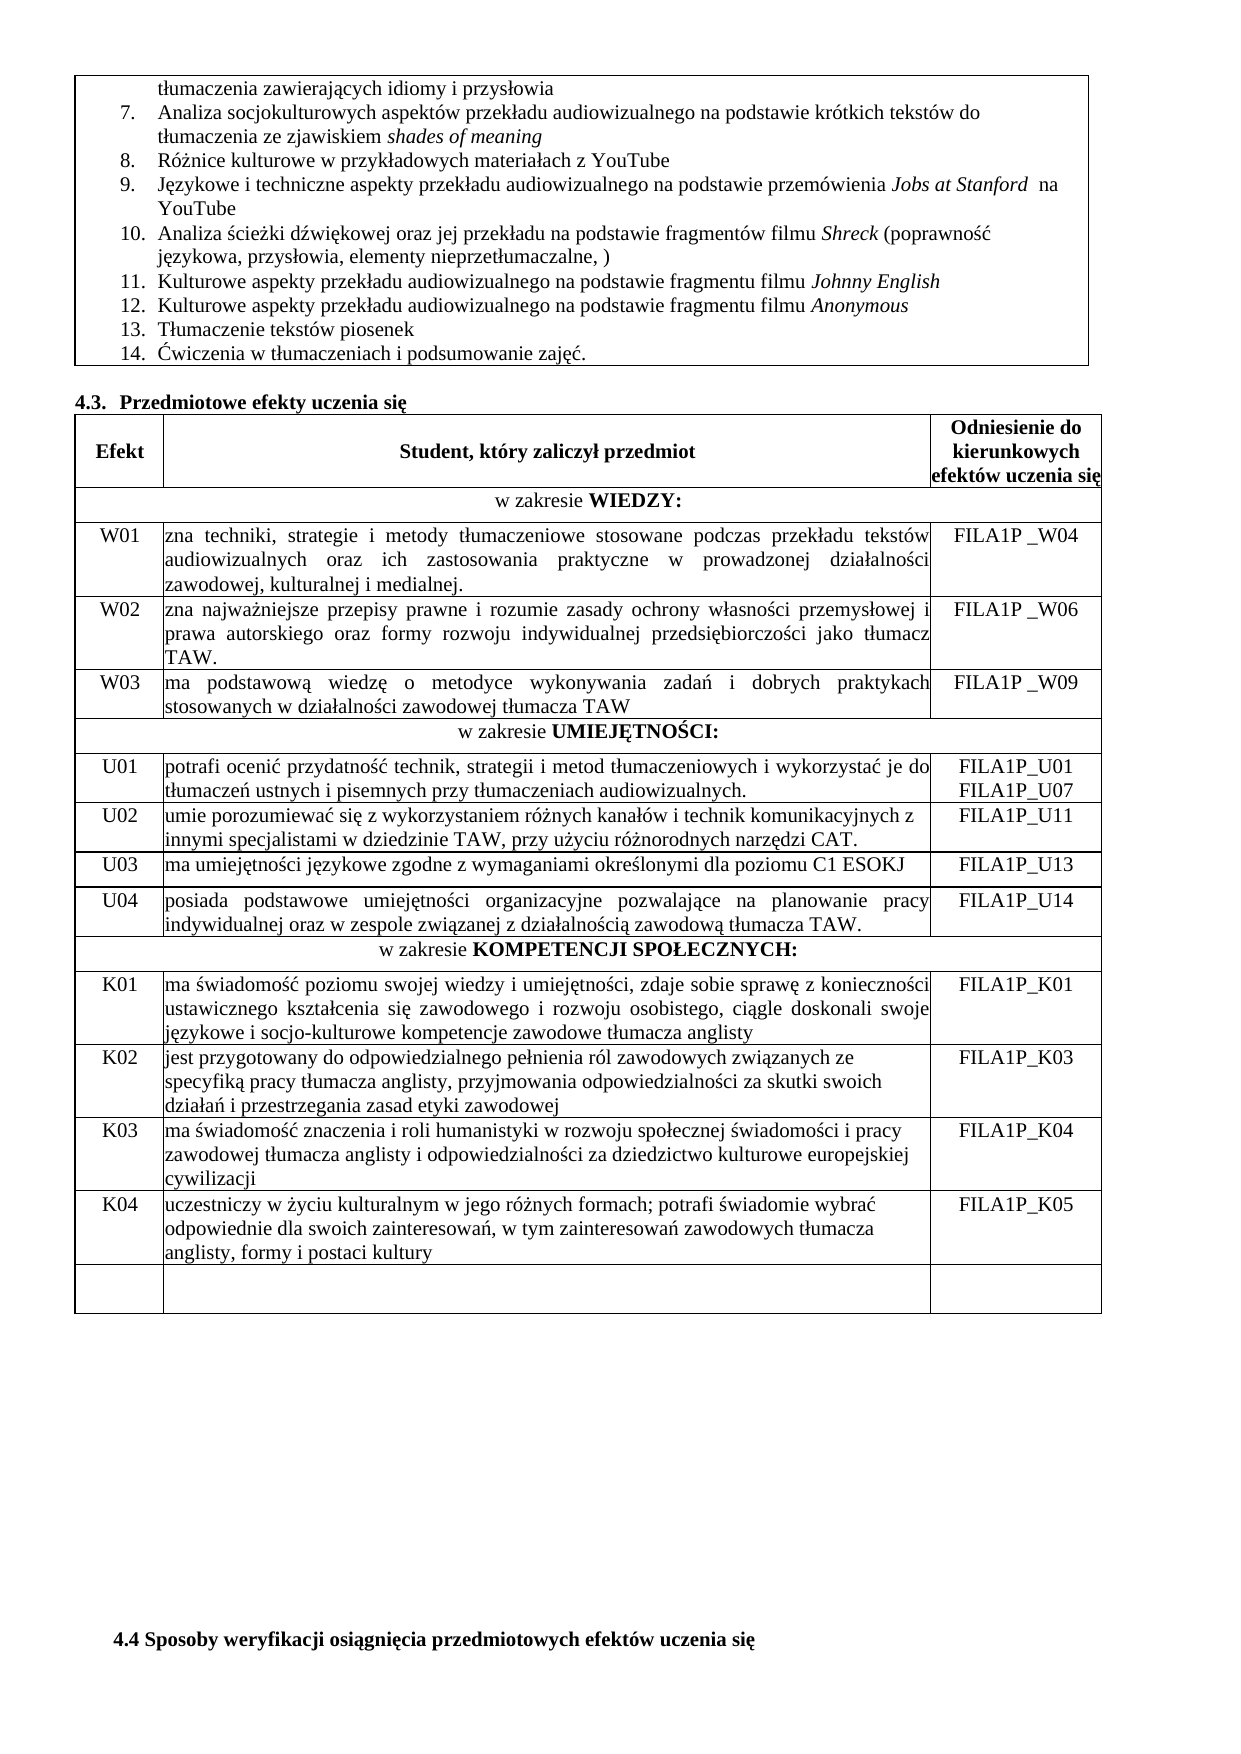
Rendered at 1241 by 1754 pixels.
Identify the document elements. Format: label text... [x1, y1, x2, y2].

table_cell FILA1P_U13 [931, 853, 1101, 886]
table_header Efekt [76, 415, 163, 487]
table_cell posiada podstawowe umiejętności organizacyjne pozwalające na planowanie pracy indywidualnej oraz w zespole związanej z działalnością zawodową tłumacza TAW. [164, 888, 930, 936]
table_cell FILA1P _W06 [931, 597, 1101, 669]
table_cell FILA1P _W04 [931, 523, 1101, 596]
table_cell U04 [76, 888, 163, 936]
table_cell FILA1P_K05 [931, 1191, 1101, 1264]
table_header Student, który zaliczył przedmiot [164, 415, 930, 487]
table_cell w zakresie KOMPETENCJI SPOŁECZNYCH: [76, 937, 1101, 971]
table_cell ma świadomość poziomu swojej wiedzy i umiejętności, zdaje sobie sprawę z konieczności ustawicznego kształcenia się zawodowego i rozwoju osobistego, ciągle doskonali swoje językowe i socjo-kulturowe kompetencje zawodowe tłumacza anglisty [164, 972, 930, 1044]
table_cell FILA1P _W09 [931, 670, 1101, 718]
table_cell U01 [76, 754, 163, 802]
table_cell w zakresie WIEDZY: [76, 488, 1101, 522]
table_cell FILA1P_K03 [931, 1045, 1101, 1117]
table_cell K03 [76, 1118, 163, 1190]
table_cell FILA1P_U14 [931, 888, 1101, 936]
table_cell 4.4 Sposoby weryfikacji osiągnięcia przedmiotowych efektów uczenia się [75, 1313, 1135, 1651]
table_cell umie porozumiewać się z wykorzystaniem różnych kanałów i technik komunikacyjnych z innymi specjalistami w dziedzinie TAW, przy użyciu różnorodnych narzędzi CAT. [164, 803, 930, 851]
table_cell FILA1P_U01 FILA1P_U07 [931, 754, 1101, 802]
table_cell FILA1P_K04 [931, 1118, 1101, 1190]
table_cell W02 [76, 597, 163, 669]
table_cell jest przygotowany do odpowiedzialnego pełnienia ról zawodowych związanych ze specyfiką pracy tłumacza anglisty, przyjmowania odpowiedzialności za skutki swoich działań i przestrzegania zasad etyki zawodowej [164, 1045, 930, 1117]
table_cell w zakresie UMIEJĘTNOŚCI: [76, 719, 1101, 753]
table_cell U03 [76, 853, 163, 886]
table_cell W01 [76, 523, 163, 596]
table_cell [164, 1265, 930, 1313]
table_cell ma świadomość znaczenia i roli humanistyki w rozwoju społecznej świadomości i pracy zawodowej tłumacza anglisty i odpowiedzialności za dziedzictwo kulturowe europejskiej cywilizacji [164, 1118, 930, 1190]
table_header Odniesienie do kierunkowych efektów uczenia się [931, 415, 1101, 487]
table_cell zna najważniejsze przepisy prawne i rozumie zasady ochrony własności przemysłowej i prawa autorskiego oraz formy rozwoju indywidualnej przedsiębiorczości jako tłumacz TAW. [164, 597, 930, 669]
table_cell FILA1P_K01 [931, 972, 1101, 1044]
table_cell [76, 76, 1088, 365]
table_cell FILA1P_U11 [931, 803, 1101, 851]
table_cell K01 [76, 972, 163, 1044]
table_cell zna techniki, strategie i metody tłumaczeniowe stosowane podczas przekładu tekstów audiowizualnych oraz ich zastosowania praktyczne w prowadzonej działalności zawodowej, kulturalnej i medialnej. [164, 523, 930, 596]
table_cell potrafi ocenić przydatność technik, strategii i metod tłumaczeniowych i wykorzystać je do tłumaczeń ustnych i pisemnych przy tłumaczeniach audiowizualnych. [164, 754, 930, 802]
table_cell [76, 1265, 163, 1313]
table_cell K02 [76, 1045, 163, 1117]
table_cell uczestniczy w życiu kulturalnym w jego różnych formach; potrafi świadomie wybrać odpowiednie dla swoich zainteresowań, w tym zainteresowań zawodowych tłumacza anglisty, formy i postaci kultury [164, 1191, 930, 1264]
table_cell ma podstawową wiedzę o metodyce wykonywania zadań i dobrych praktykach stosowanych w działalności zawodowej tłumacza TAW [164, 670, 930, 718]
table_cell [931, 1265, 1101, 1313]
table_cell K04 [76, 1191, 163, 1264]
table_cell W03 [76, 670, 163, 718]
table_cell U02 [76, 803, 163, 851]
table_cell ma umiejętności językowe zgodne z wymaganiami określonymi dla poziomu C1 ESOKJ [164, 853, 930, 886]
list Przedmiotowe efekty uczenia się [75, 390, 1165, 414]
